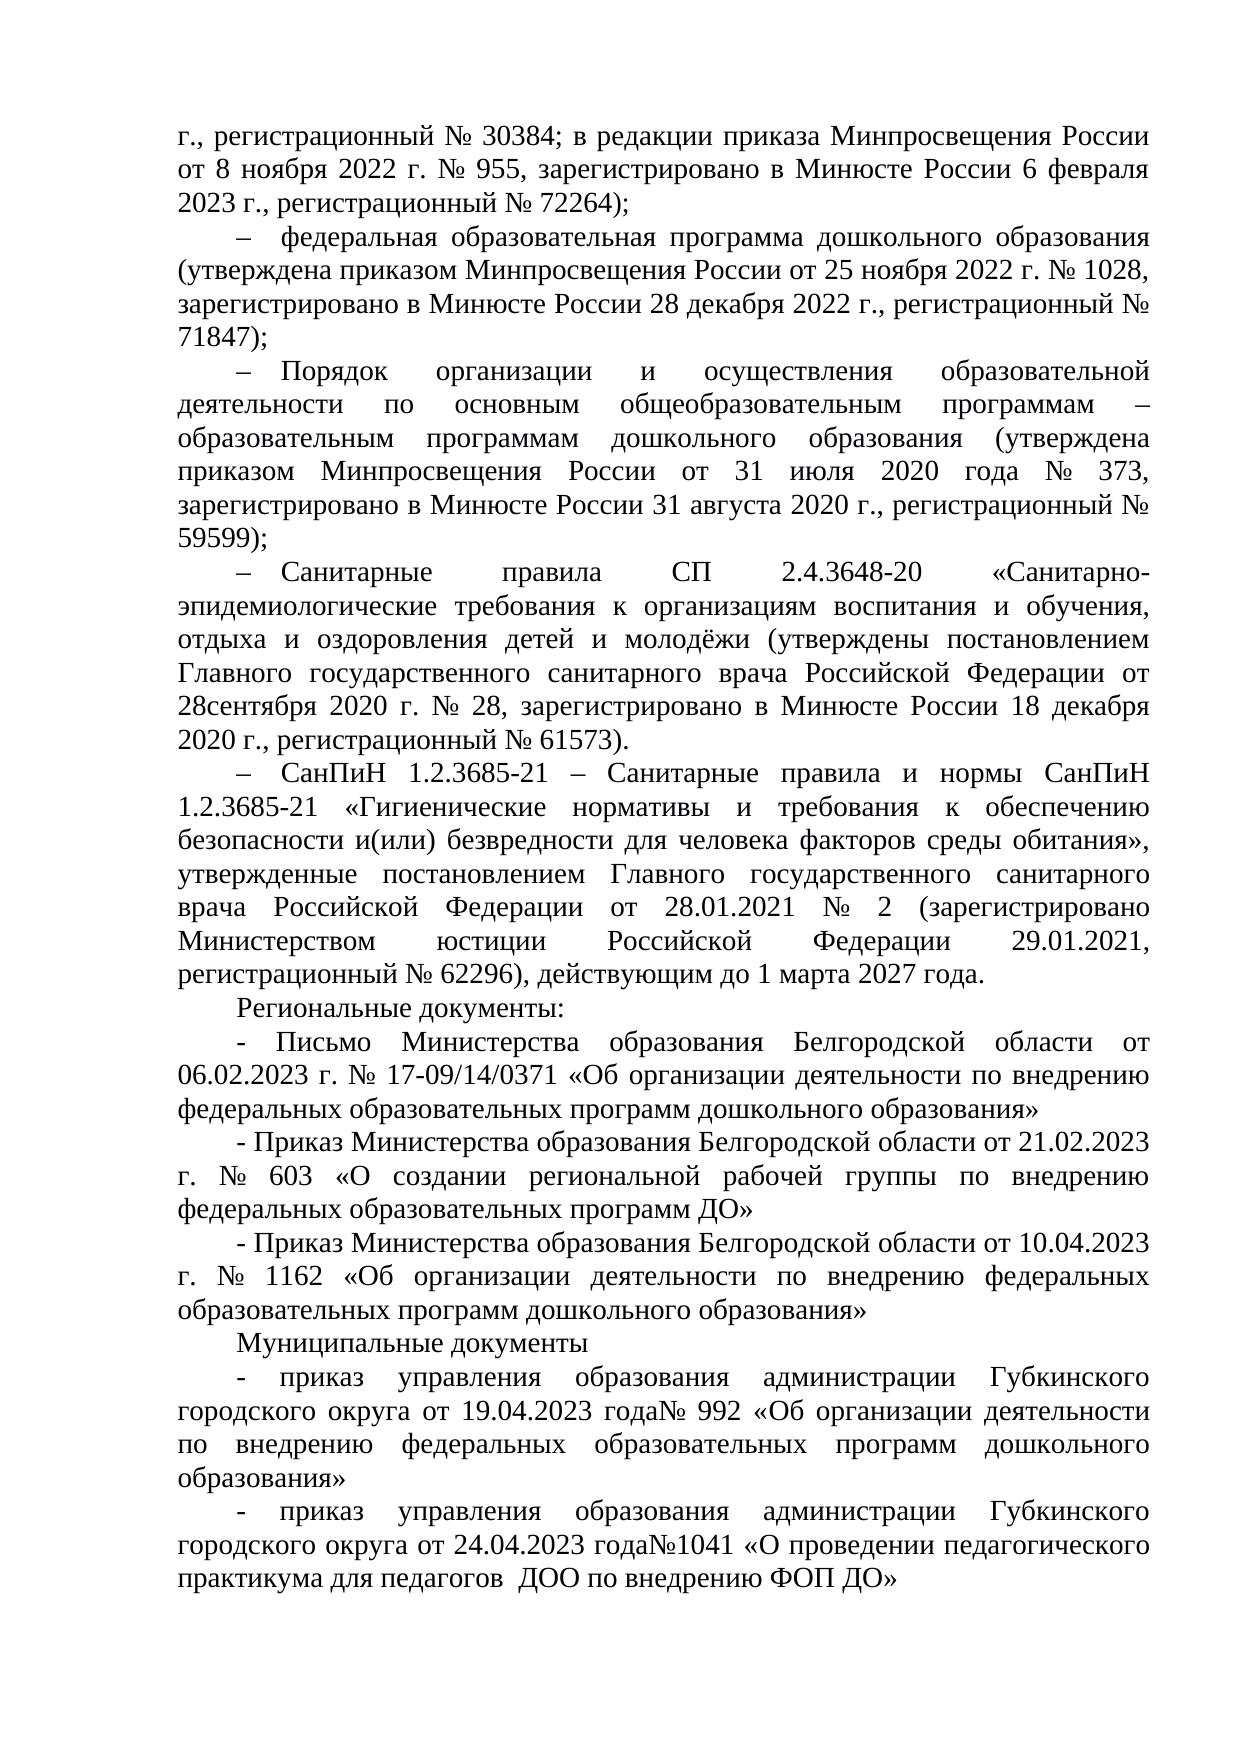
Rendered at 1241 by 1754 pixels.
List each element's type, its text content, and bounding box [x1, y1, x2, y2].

text - приказ управления образования администрации Губкинского городского округа от 24.04.2023 года№1041 «О проведении педагогического практикума для педагогов ДОО по внедрению ФОП ДО» [177, 1493, 1151, 1594]
list Санитарные правила СП 2.4.3648-20 «Санитарно-эпидемиологические требования к организациям воспитания и обучения, отдыха и оздоровления детей и молодёжи (утверждены постановлением Главного государственного санитарного врача Российской Федерации от 28сентября 2020 г. № 28, зарегистрировано в Минюсте России 18 декабря 2020 г., регистрационный № 61573). [177, 554, 1151, 755]
text Муниципальные документы [177, 1326, 1151, 1359]
text - Приказ Министерства образования Белгородской области от 21.02.2023 г. № 603 «О создании региональной рабочей группы по внедрению федеральных образовательных программ ДО» [177, 1124, 1151, 1225]
text - приказ управления образования администрации Губкинского городского округа от 19.04.2023 года№ 992 «Об организации деятельности по внедрению федеральных образовательных программ дошкольного образования» [177, 1359, 1151, 1493]
list СанПиН 1.2.3685-21 – Санитарные правила и нормы СанПиН 1.2.3685-21 «Гигиенические нормативы и требования к обеспечению безопасности и(или) безвредности для человека факторов среды обитания», утвержденные постановлением Главного государственного санитарного врача Российской Федерации от 28.01.2021 № 2 (зарегистрировано Министерством юстиции Российской Федерации 29.01.2021, регистрационный № 62296), действующим до 1 марта 2027 года. [177, 755, 1151, 990]
list Порядок организации и осуществления образовательной деятельности по основным общеобразовательным программам – образовательным программам дошкольного образования (утверждена приказом Минпросвещения России от 31 июля 2020 года № 373, зарегистрировано в Минюсте России 31 августа 2020 г., регистрационный № 59599); [177, 353, 1151, 554]
text - Письмо Министерства образования Белгородской области от 06.02.2023 г. № 17-09/14/0371 «Об организации деятельности по внедрению федеральных образовательных программ дошкольного образования» [177, 1024, 1151, 1124]
list федеральная образовательная программа дошкольного образования (утверждена приказом Минпросвещения России от 25 ноября 2022 г. № 1028, зарегистрировано в Минюсте России 28 декабря 2022 г., регистрационный № 71847); [177, 219, 1151, 353]
text - Приказ Министерства образования Белгородской области от 10.04.2023 г. № 1162 «Об организации деятельности по внедрению федеральных образовательных программ дошкольного образования» [177, 1225, 1151, 1326]
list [177, 118, 1151, 219]
text Региональные документы: [177, 990, 1151, 1024]
